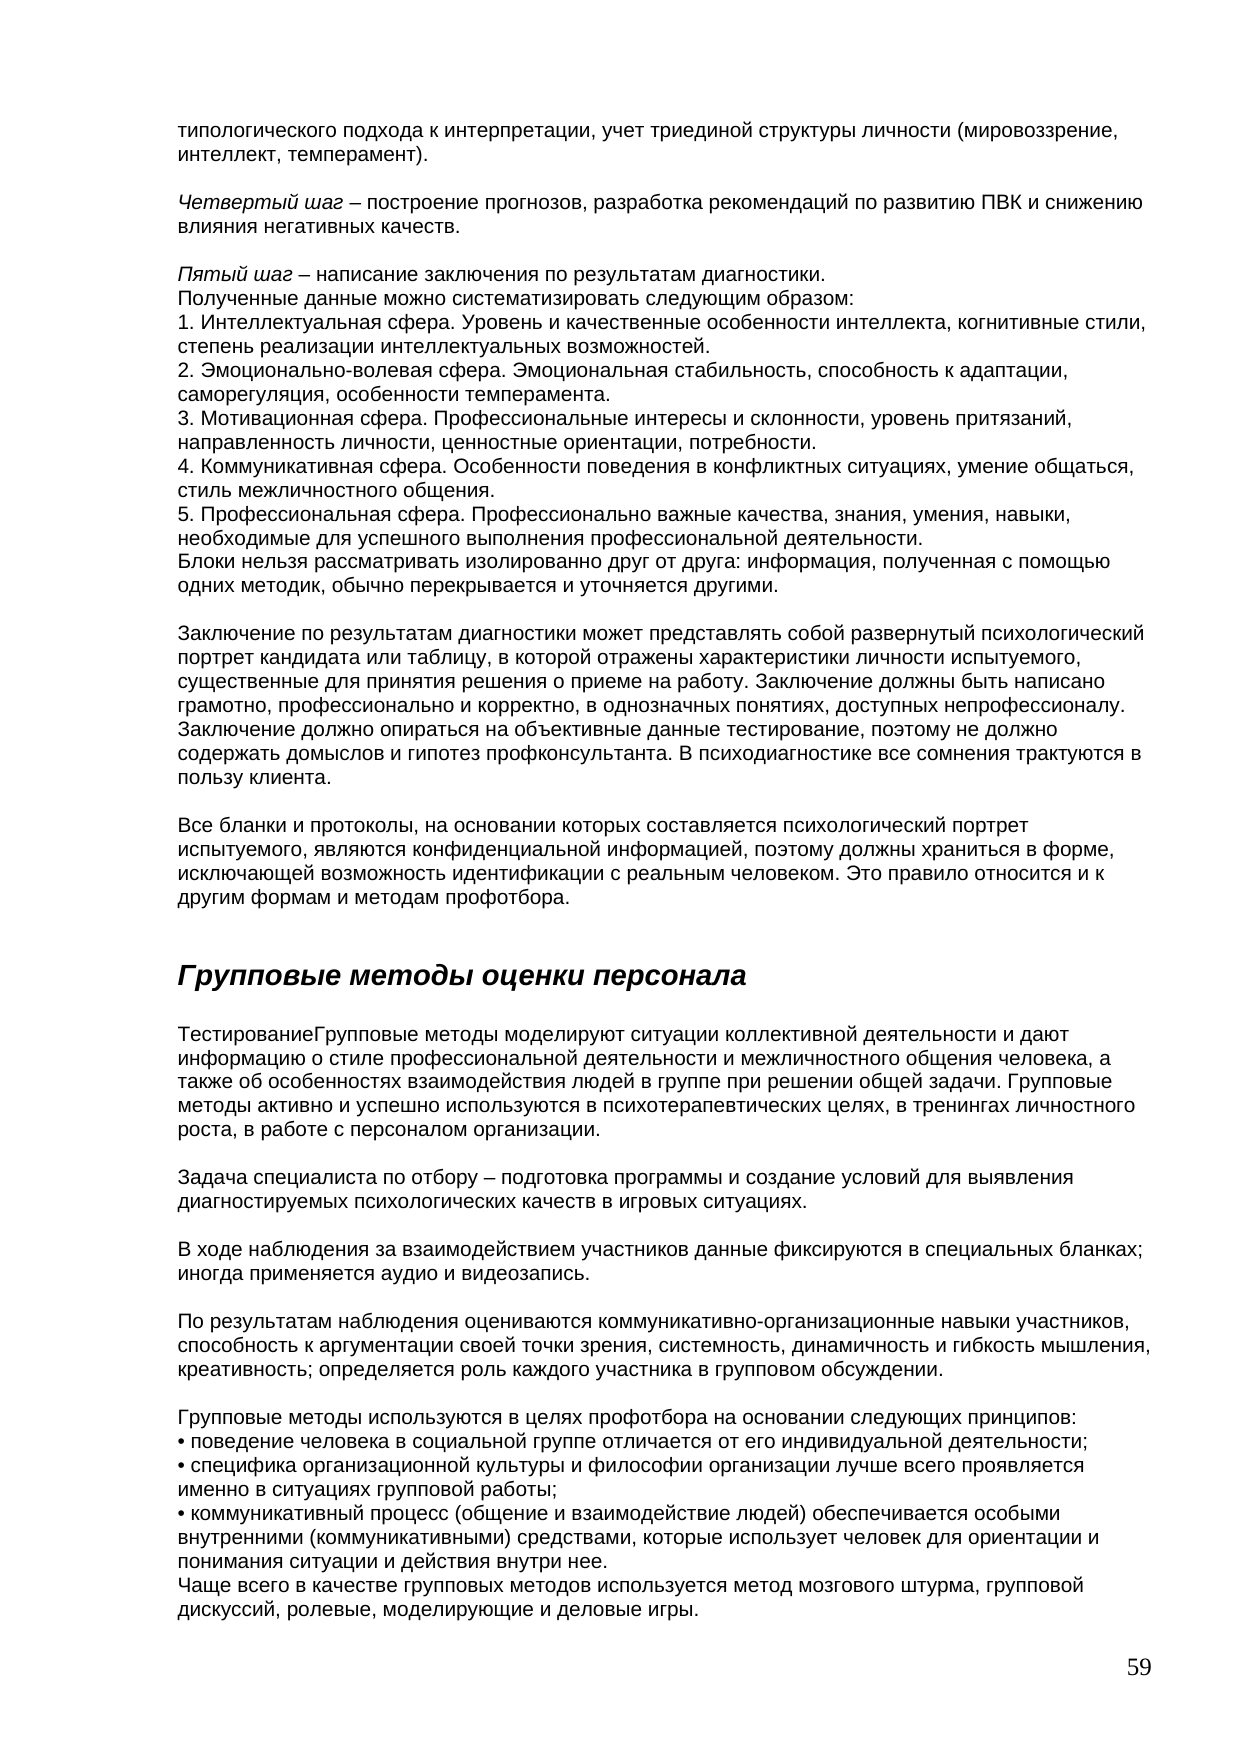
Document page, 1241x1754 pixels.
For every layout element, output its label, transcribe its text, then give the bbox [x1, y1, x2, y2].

text • поведение человека в социальной группе отличается от его индивидуальной деятельности; • специфика организационной культуры и философии организации лучше всего проявляется именно в ситуациях групповой работы; • коммуникативный процесс (общение и взаимодействие людей) обеспечивается особыми внутренними (коммуникативными) средствами, которые использует человек для ориентации и понимания ситуации и действия внутри нее. [177, 1429, 1152, 1572]
subtitle Групповые методы оценки персонала [177, 958, 1152, 991]
text Блоки нельзя рассматривать изолированно друг от друга: информация, полученная с помощью одних методик, обычно перекрывается и уточняется другими. Заключение по результатам диагностики может представлять собой развернутый психологический портрет кандидата или таблицу, в которой отражены характеристики личности испытуемого, существенные для принятия решения о приеме на работу. Заключение должны быть написано грамотно, профессионально и корректно, в однозначных понятиях, доступных непрофессионалу. Заключение должно опираться на объективные данные тестирование, поэтому не должно содержать домыслов и гипотез профконсультанта. В психодиагностике все сомнения трактуются в пользу клиента. Все бланки и протоколы, на основании которых составляется психологический портрет испытуемого, являются конфиденциальной информацией, поэтому должны храниться в форме, исключающей возможность идентификации с реальным человеком. Это правило относится и к другим формам и методам профотбора. [177, 549, 1152, 909]
text 1. Интеллектуальная сфера. Уровень и качественные особенности интеллекта, когнитивные стили, степень реализации интеллектуальных возможностей. 2. Эмоционально-волевая сфера. Эмоциональная стабильность, способность к адаптации, саморегуляция, особенности темперамента. 3. Мотивационная сфера. Профессиональные интересы и склонности, уровень притязаний, направленность личности, ценностные ориентации, потребности. 4. Коммуникативная сфера. Особенности поведения в конфликтных ситуациях, умение общаться, стиль межличностного общения. 5. Профессиональная сфера. Профессионально важные качества, знания, умения, навыки, необходимые для успешного выполнения профессиональной деятельности. [177, 310, 1152, 549]
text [177, 118, 1152, 310]
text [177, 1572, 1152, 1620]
text ТестированиеГрупповые методы моделируют ситуации коллективной деятельности и дают информацию о стиле профессиональной деятельности и межличностного общения человека, а также об особенностях взаимодействия людей в группе при решении общей задачи. Групповые методы активно и успешно используются в психотерапевтических целях, в тренингах личностного роста, в работе с персоналом организации. Задача специалиста по отбору – подготовка программы и создание условий для выявления диагностируемых психологических качеств в игровых ситуациях. В ходе наблюдения за взаимодействием участников данные фиксируются в специальных бланках; иногда применяется аудио и видеозапись. По результатам наблюдения оцениваются коммуникативно-организационные навыки участников, способность к аргументации своей точки зрения, системность, динамичность и гибкость мышления, креативность; определяется роль каждого участника в групповом обсуждении. Групповые методы используются в целях профотбора на основании следующих принципов: [177, 1021, 1152, 1429]
